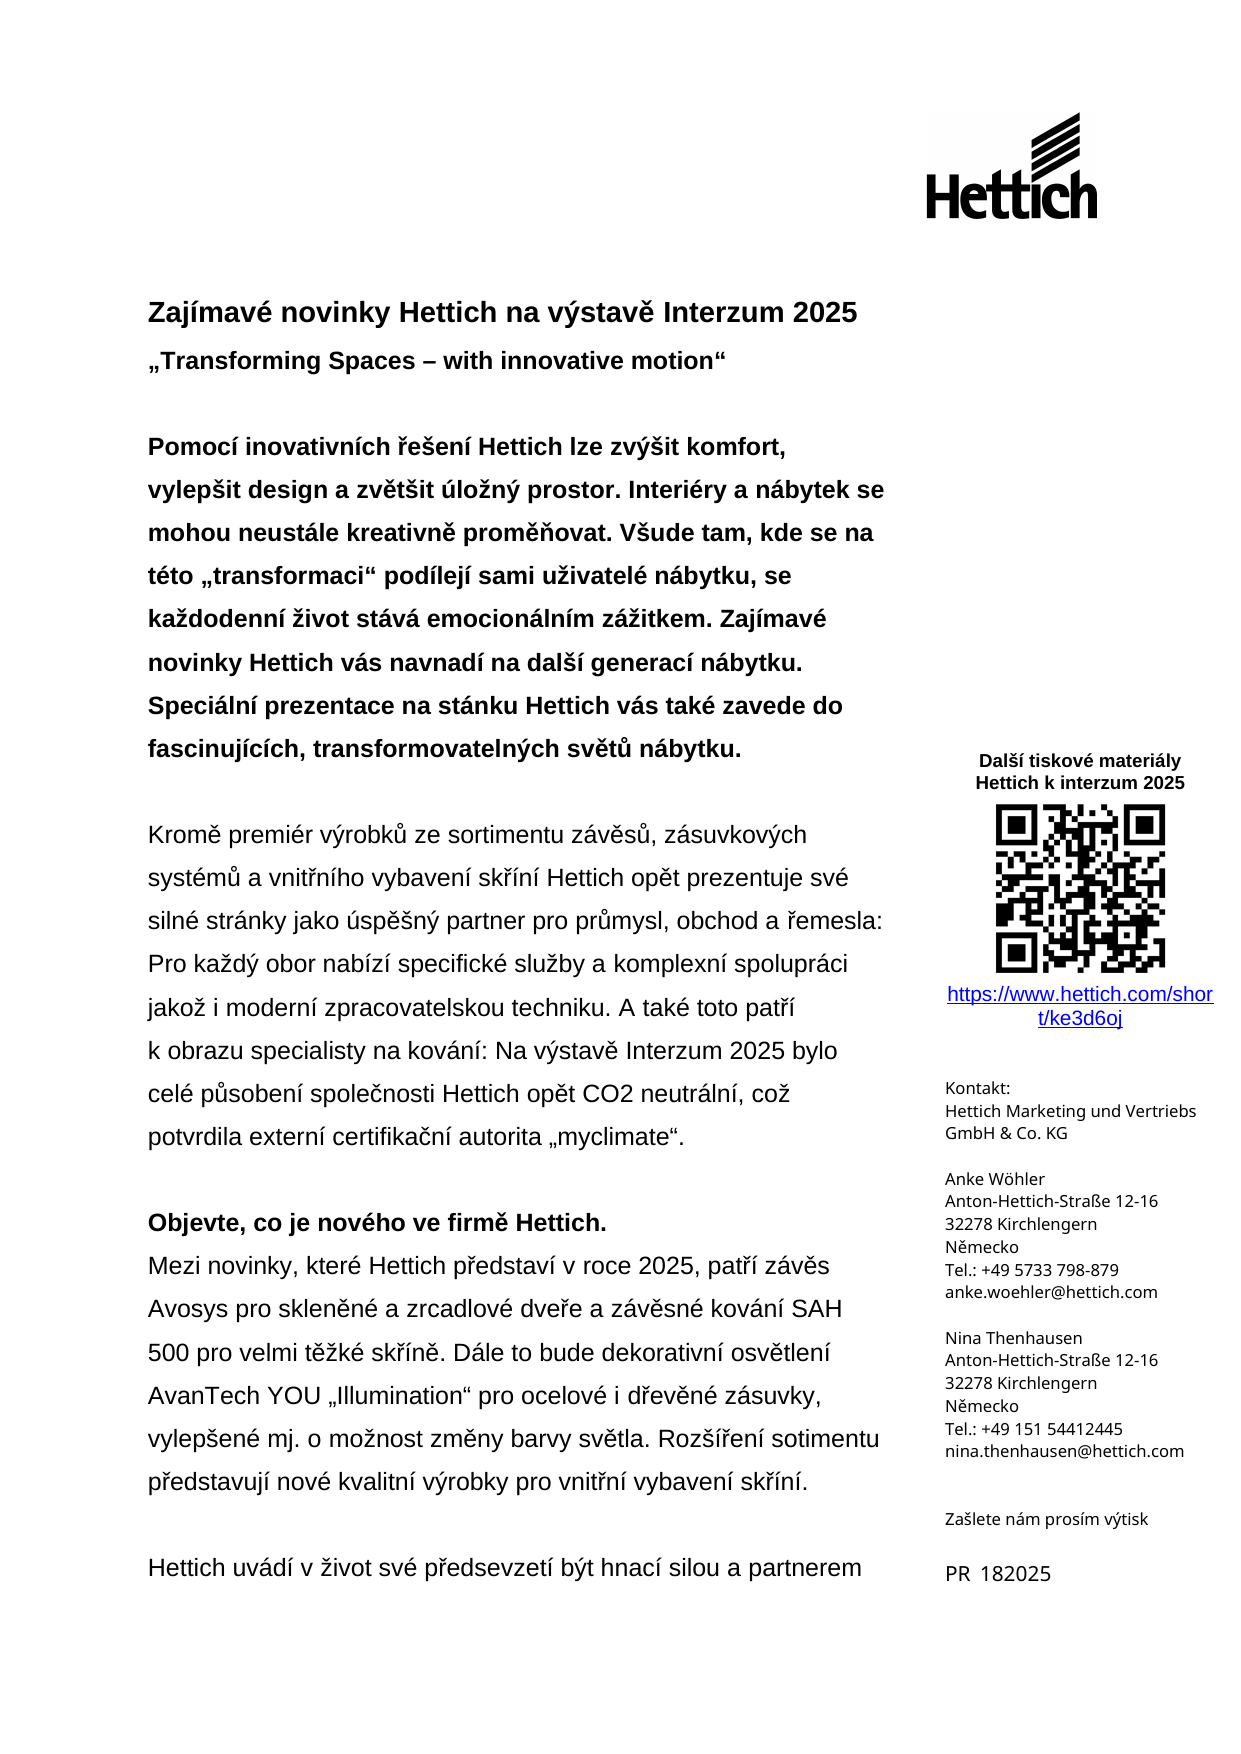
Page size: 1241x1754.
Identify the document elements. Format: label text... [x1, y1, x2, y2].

text „Transforming Spaces – with innovative motion“ [148, 346, 886, 374]
text Zajímavé novinky Hettich na výstavě Interzum 2025 [148, 295, 886, 329]
text Objevte, co je nového ve firmě Hettich. [148, 1208, 886, 1237]
text Mezi novinky, které Hettich představí v roce 2025, patří závěs Avosys pro skleněné a zrcadlové dveře a závěsné kování SAH 500 pro velmi těžké skříně. Dále to bude dekorativní osvětlení AvanTech YOU „Illumination“ pro ocelové i dřevěné zásuvky, vylepšené mj. o možnost změny barvy světla. Rozšíření sotimentu představují nové kvalitní výrobky pro vnitřní vybavení skříní. [148, 1251, 886, 1496]
text Pomocí inovativních řešení Hettich lze zvýšit komfort, vylepšit design a zvětšit úložný prostor. Interiéry a nábytek se mohou neustále kreativně proměňovat. Všude tam, kde se na této „transformaci“ podílejí sami uživatelé nábytku, se každodenní život stává emocionálním zážitkem. Zajímavé novinky Hettich vás navnadí na další generací nábytku. Speciální prezentace na stánku Hettich vás také zavede do fascinujících, transformovatelných světů nábytku. [148, 432, 886, 762]
picture [926, 112, 1097, 219]
text Kromě premiér výrobků ze sortimentu závěsů, zásuvkových systémů a vnitřního vybavení skříní Hettich opět prezentuje své silné stránky jako úspěšný partner pro průmysl, obchod a řemesla: Pro každý obor nabízí specifické služby a komplexní spolupráci jakož i moderní zpracovatelskou techniku. A také toto patří k obrazu specialisty na kování: Na výstavě Interzum 2025 bylo celé působení společnosti Hettich opět CO2 neutrální, což potvrdila externí certifikační autorita „myclimate“. [148, 820, 886, 1151]
